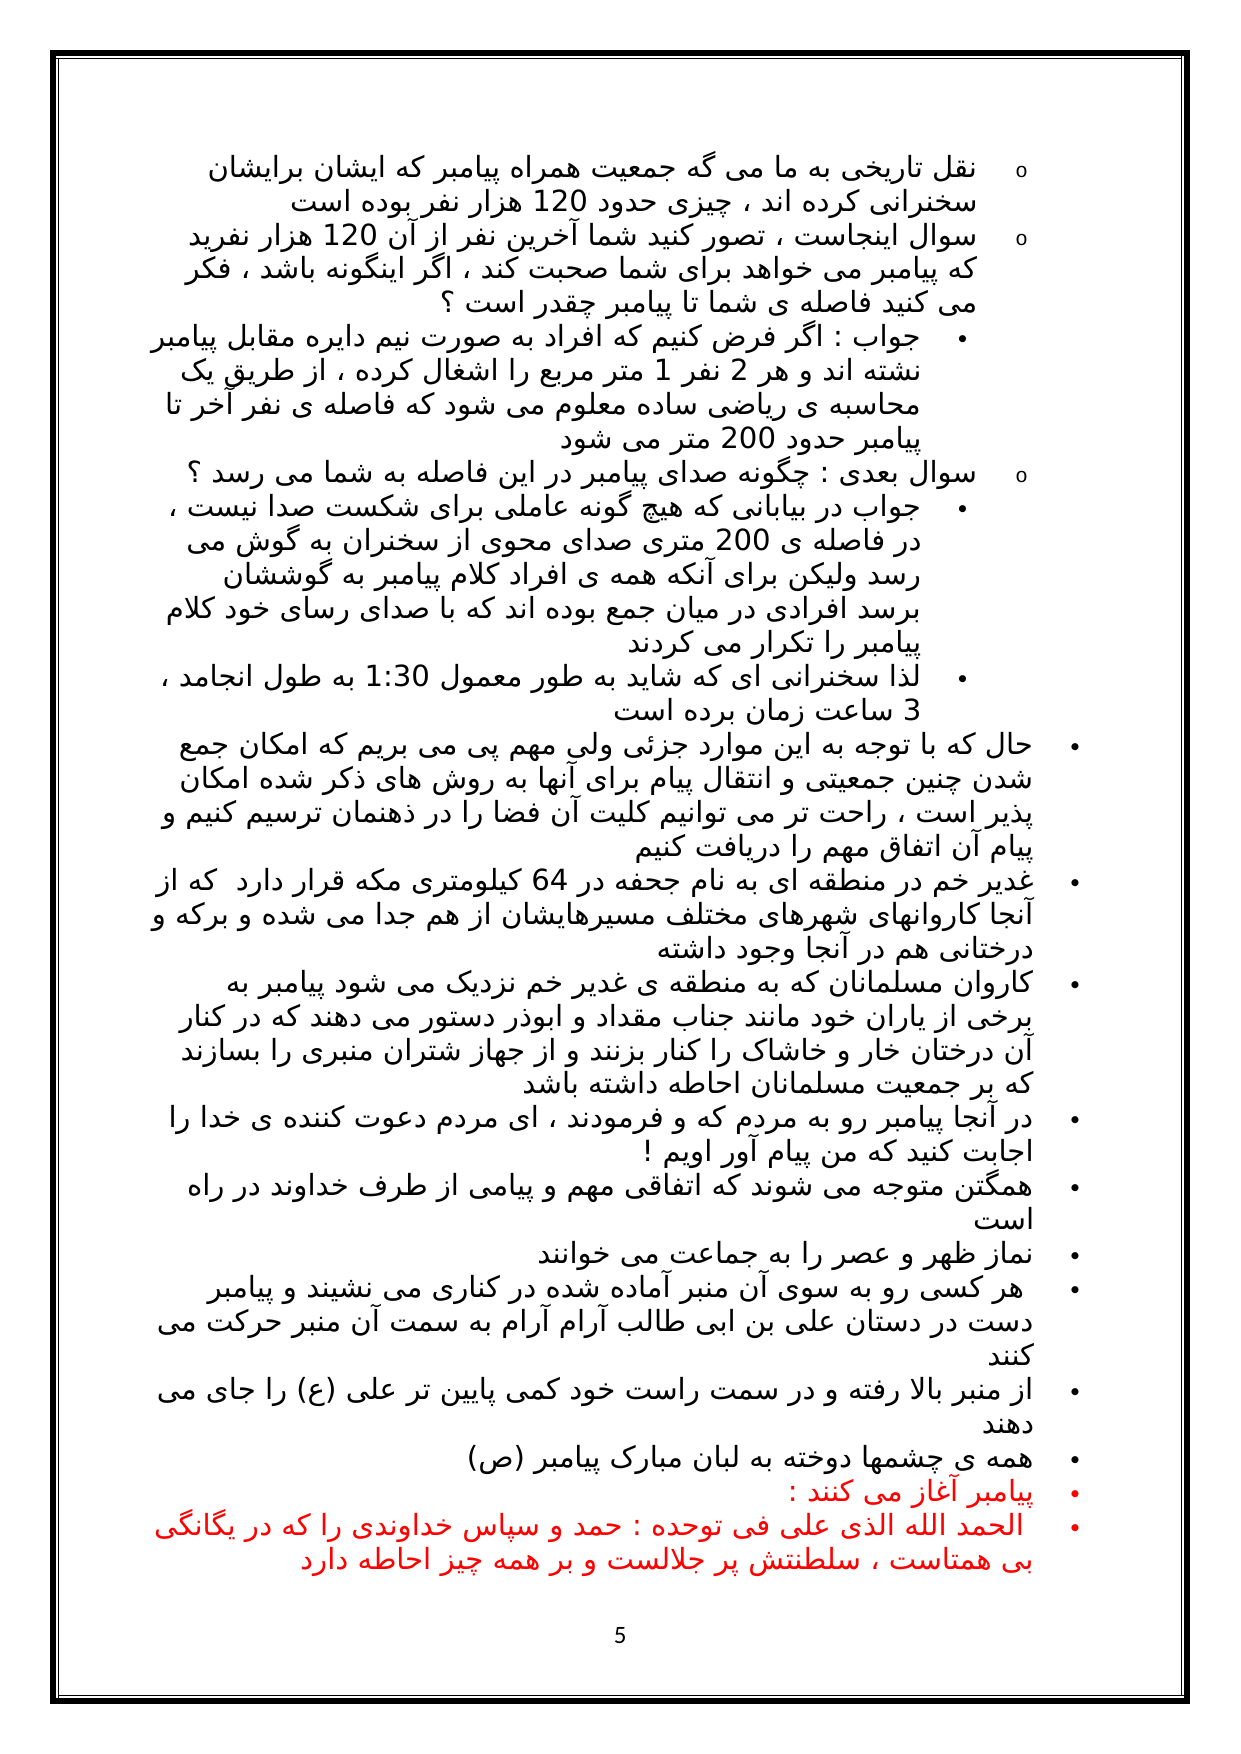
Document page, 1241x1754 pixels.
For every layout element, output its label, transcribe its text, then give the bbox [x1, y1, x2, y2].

list هر کسی رو به سوی آن منبر آماده شده در کناری می نشیند و پیامبر دست در دستان علی بن ابی طالب آرام آرام به سمت آن منبر حرکت می کنند [150, 1271, 1071, 1372]
list سوال بعدی : چگونه صدای پیامبر در این فاصله به شما می رسد ؟ [150, 456, 1015, 489]
list نقل تاریخی به ما می گه جمعیت همراه پیامبر که ایشان برایشان سخنرانی کرده اند ، چیزی حدود 120 هزار نفر بوده است [150, 150, 1015, 218]
list در آنجا پیامبر رو به مردم که و فرمودند ، ای مردم دعوت کننده ی خدا را اجابت کنید که من پیام آور اویم ! [150, 1101, 1071, 1169]
list از منبر بالا رفته و در سمت راست خود کمی پایین تر علی (ع) را جای می دهند [150, 1372, 1071, 1440]
list همه ی چشمها دوخته به لبان مبارک پیامبر (ص) [150, 1440, 1071, 1474]
list لذا سخنرانی ای که شاید به طور معمول 1:30 به طول انجامد ، 3 ساعت زمان برده است [150, 659, 959, 727]
list حال که با توجه به این موارد جزئی ولی مهم پی می بریم که امکان جمع شدن چنین جمعیتی و انتقال پیام برای آنها به روش های ذکر شده امکان پذیر است ، راحت تر می توانیم کلیت آن فضا را در ذهنمان ترسیم کنیم و پیام آن اتفاق مهم را دریافت کنیم [150, 727, 1071, 863]
list سوال اینجاست ، تصور کنید شما آخرین نفر از آن 120 هزار نفرید که پیامبر می خواهد برای شما صحبت کند ، اگر اینگونه باشد ، فکر می کنید فاصله ی شما تا پیامبر چقدر است ؟ [150, 218, 1015, 320]
list الحمد الله الذی علی فی توحده : حمد و سپاس خداوندی را که در یگانگی بی همتاست ، سلطنتش پر جلالست و بر همه چیز احاطه دارد [150, 1508, 1071, 1576]
list همگتن متوجه می شوند که اتفاقی مهم و پیامی از طرف خداوند در راه است [150, 1169, 1071, 1237]
list پیامبر آغاز می کنند : [150, 1474, 1071, 1508]
list نماز ظهر و عصر را به جماعت می خوانند [150, 1237, 1071, 1271]
list غدیر خم در منطقه ای به نام جحفه در 64 کیلومتری مکه قرار دارد که از آنجا کاروانهای شهرهای مختلف مسیرهایشان از هم جدا می شده و برکه و درختانی هم در آنجا وجود داشته [150, 863, 1071, 965]
list جواب : اگر فرض کنیم که افراد به صورت نیم دایره مقابل پیامبر نشته اند و هر 2 نفر 1 متر مربع را اشغال کرده ، از طریق یک محاسبه ی ریاضی ساده معلوم می شود که فاصله ی نفر آخر تا پیامبر حدود 200 متر می شود [150, 320, 959, 456]
list جواب در بیابانی که هیچ گونه عاملی برای شکست صدا نیست ، در فاصله ی 200 متری صدای محوی از سخنران به گوش می رسد ولیکن برای آنکه همه ی افراد کلام پیامبر به گوششان برسد افرادی در میان جمع بوده اند که با صدای رسای خود کلام پیامبر را تکرار می کردند [150, 489, 959, 659]
list کاروان مسلمانان که به منطقه ی غدیر خم نزدیک می شود پیامبر به برخی از یاران خود مانند جناب مقداد و ابوذر دستور می دهند که در کنار آن درختان خار و خاشاک را کنار بزنند و از جهاز شتران منبری را بسازند که بر جمعیت مسلمانان احاطه داشته باشد [150, 965, 1071, 1101]
